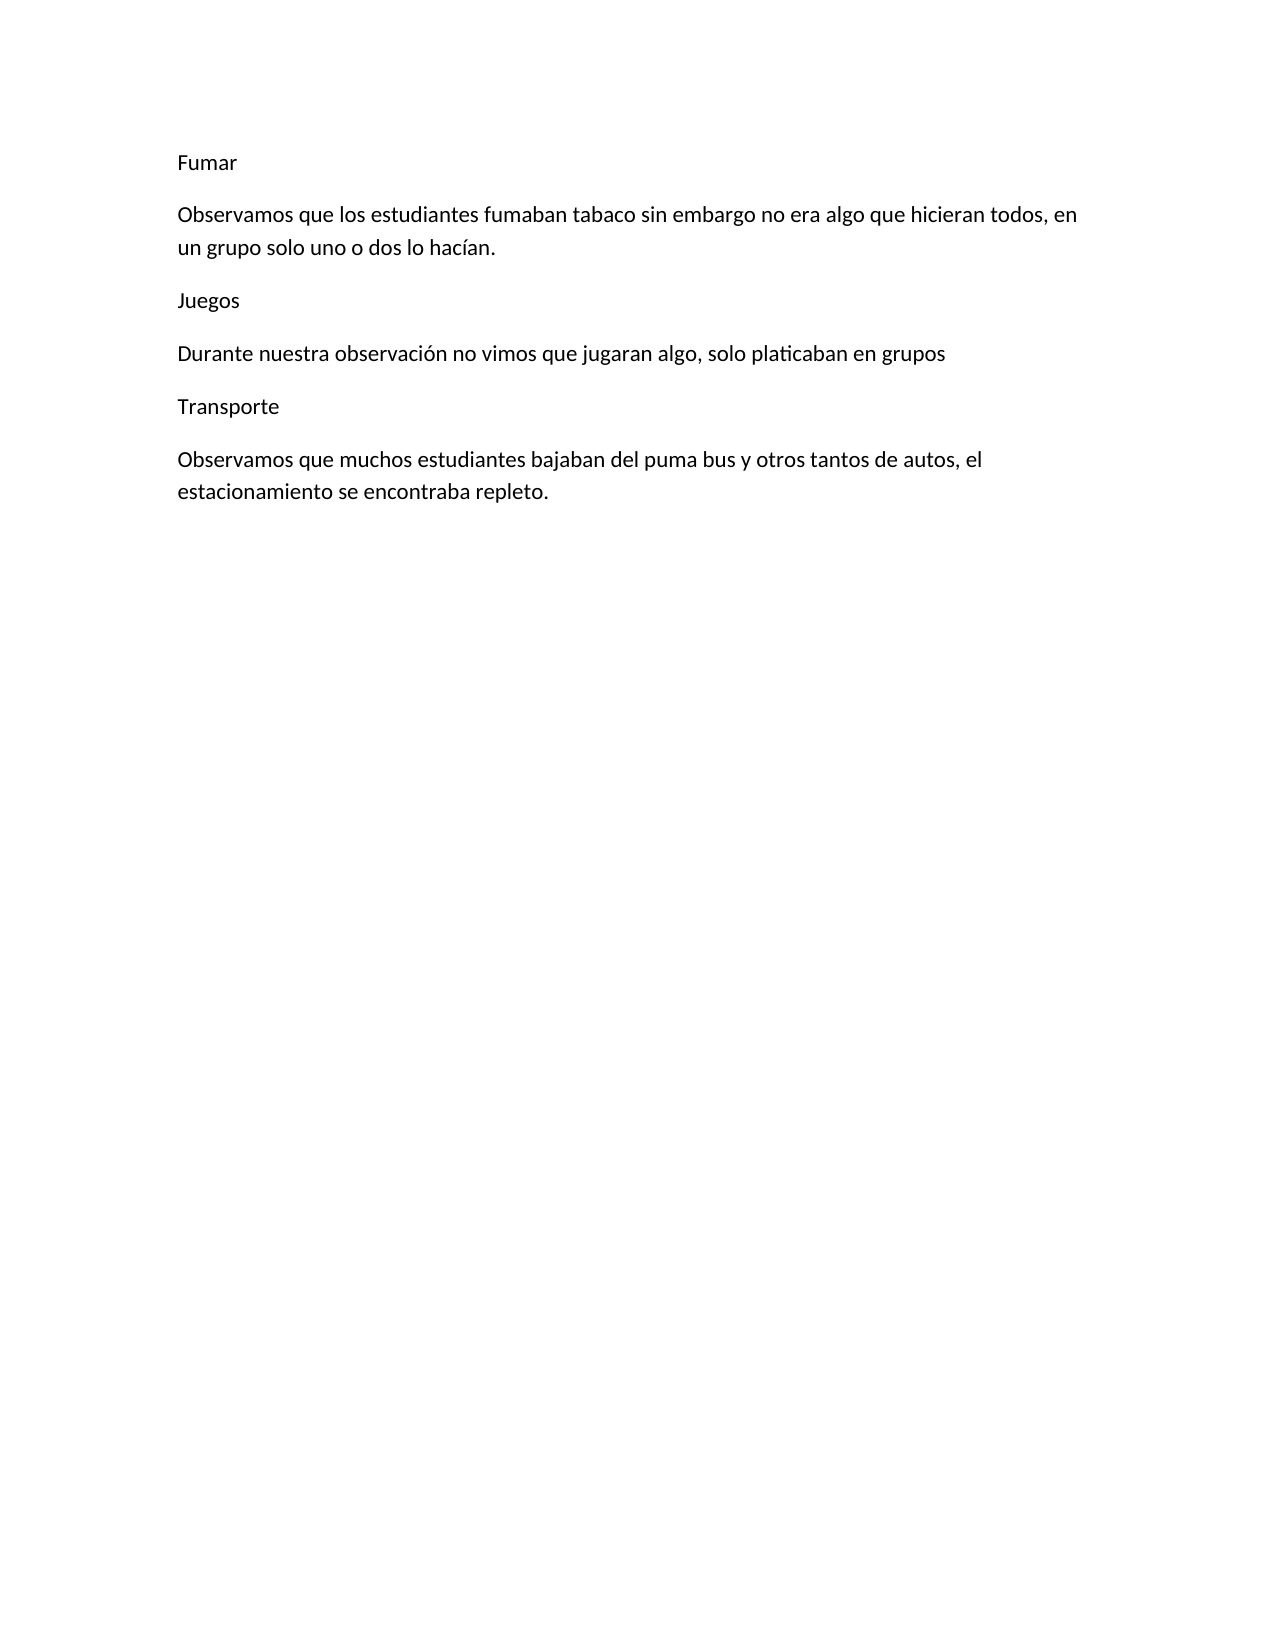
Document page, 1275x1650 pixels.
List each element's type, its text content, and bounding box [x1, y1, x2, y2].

text Durante nuestra observación no vimos que jugaran algo, solo platicaban en grupos [177, 339, 1098, 367]
text Transporte [177, 392, 1098, 420]
text Fumar [177, 148, 1098, 176]
text Observamos que los estudiantes fumaban tabaco sin embargo no era algo que hicieran todos, en un grupo solo uno o dos lo hacían. [177, 201, 1098, 261]
text Observamos que muchos estudiantes bajaban del puma bus y otros tantos de autos, el estacionamiento se encontraba repleto. [177, 445, 1098, 505]
text Juegos [177, 286, 1098, 314]
